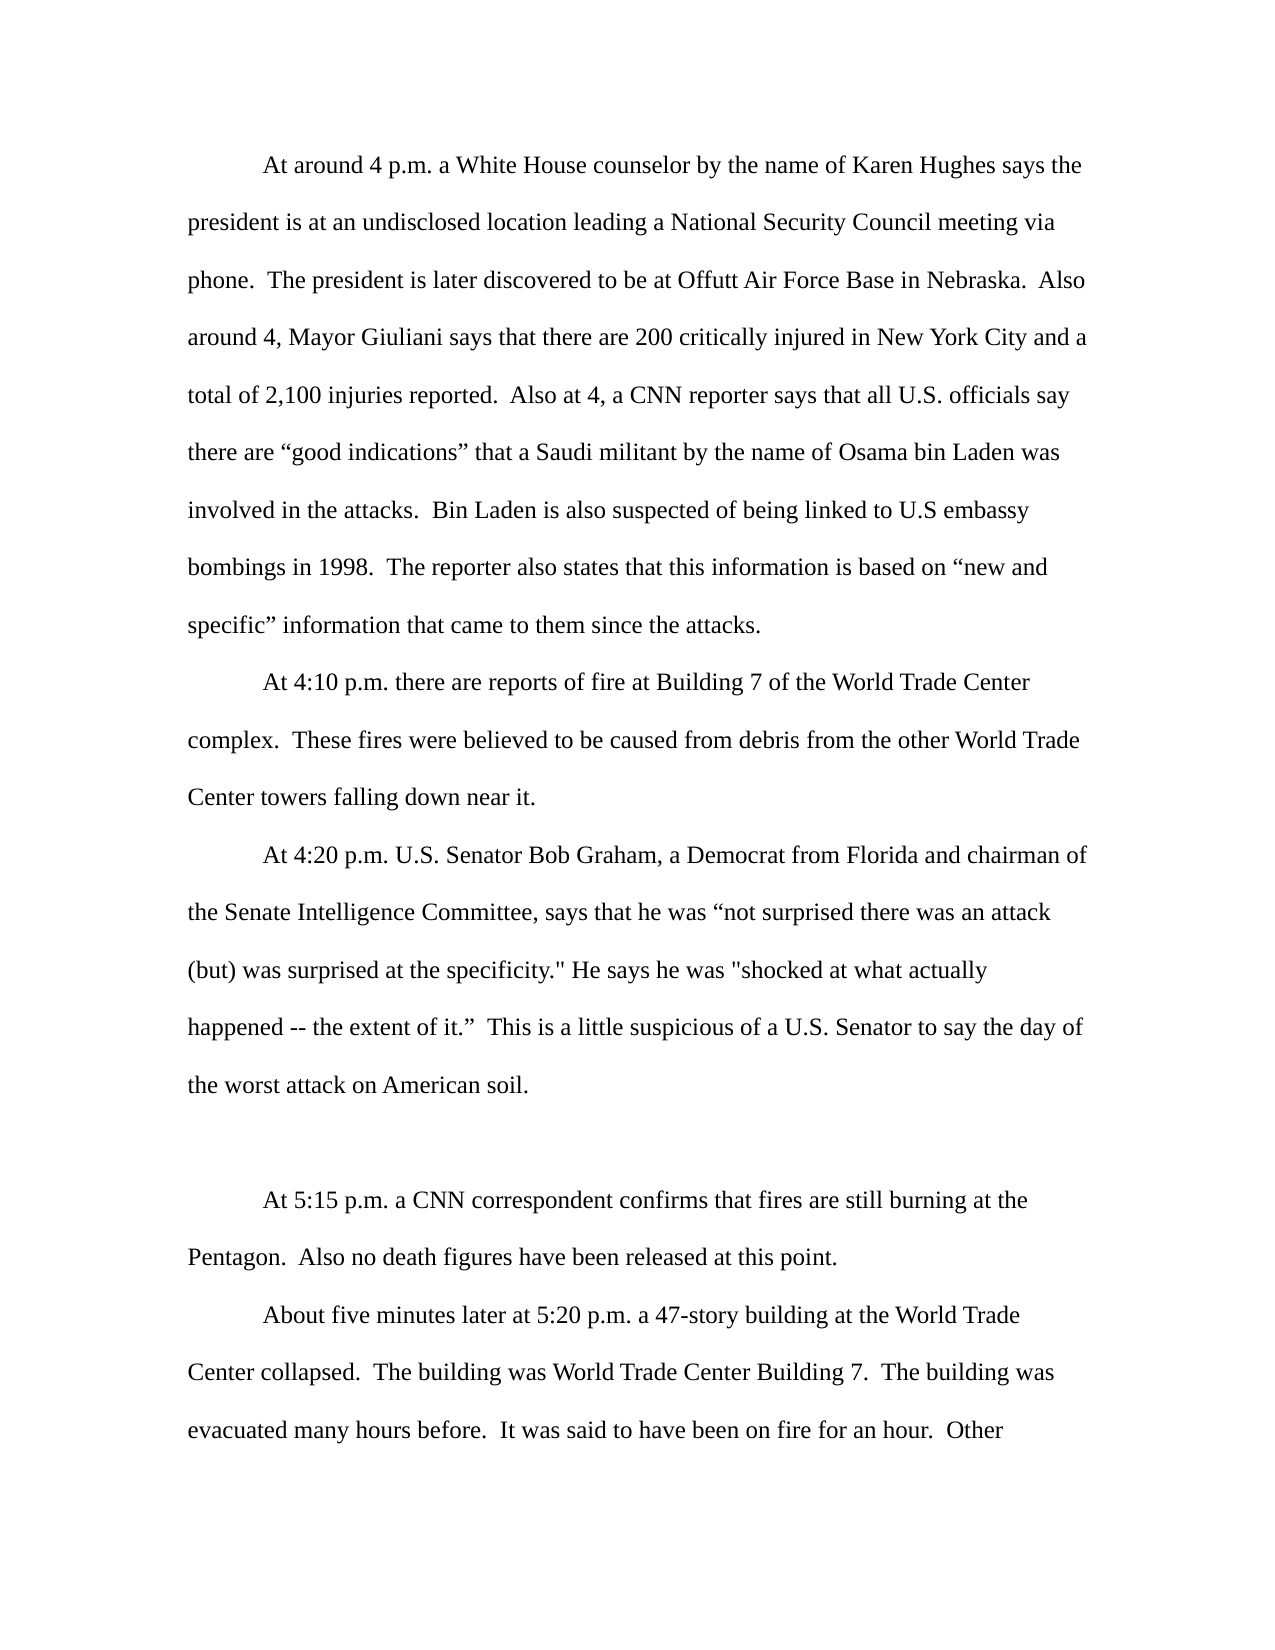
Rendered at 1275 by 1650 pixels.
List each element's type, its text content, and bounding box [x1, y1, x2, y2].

text At 4:20 p.m. U.S. Senator Bob Graham, a Democrat from Florida and chairman of the Senate Intelligence Committee, says that he was “not surprised there was an attack (but) was surprised at the specificity." He says he was "shocked at what actually happened -- the extent of it.” This is a little suspicious of a U.S. Senator to say the day of the worst attack on American soil. [187, 840, 1087, 1099]
text At around 4 p.m. a White House counselor by the name of Karen Hughes says the president is at an undisclosed location leading a National Security Council meeting via phone. The president is later discovered to be at Offutt Air Force Base in Nebraska. Also around 4, Mayor Giuliani says that there are 200 critically injured in New York City and a total of 2,100 injuries reported. Also at 4, a CNN reporter says that all U.S. officials say there are “good indications” that a Saudi militant by the name of Osama bin Laden was involved in the attacks. Bin Laden is also suspected of being linked to U.S embassy bombings in 1998. The reporter also states that this information is based on “new and specific” information that came to them since the attacks. [187, 150, 1087, 639]
text At 4:10 p.m. there are reports of fire at Building 7 of the World Trade Center complex. These fires were believed to be caused from debris from the other World Trade Center towers falling down near it. [187, 667, 1087, 811]
text At 5:15 p.m. a CNN correspondent confirms that fires are still burning at the Pentagon. Also no death figures have been released at this point. [187, 1185, 1087, 1271]
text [187, 1300, 1087, 1444]
